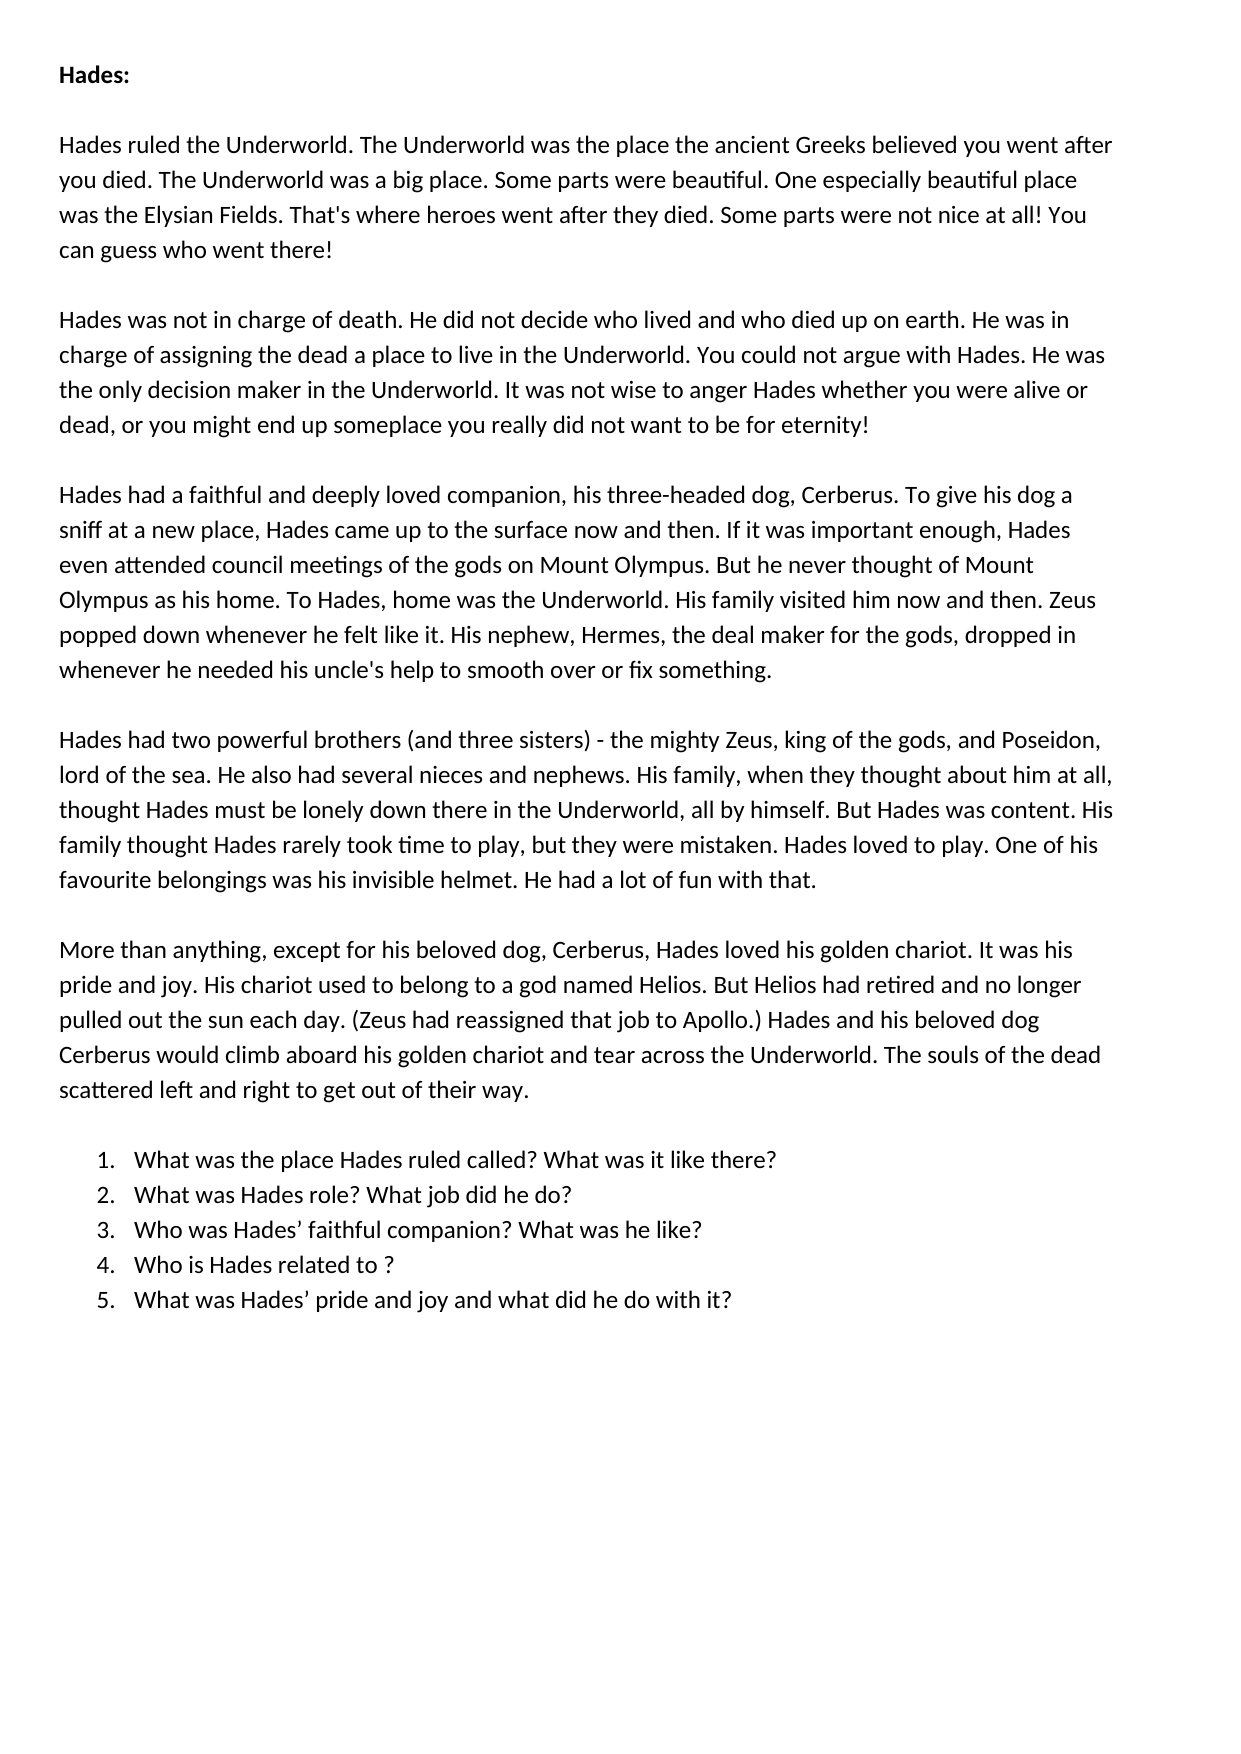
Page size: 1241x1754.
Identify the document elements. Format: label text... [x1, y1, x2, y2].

text Hades: [59, 59, 1122, 89]
text More than anything, except for his beloved dog, Cerberus, Hades loved his golden chariot. It was his pride and joy. His chariot used to belong to a god named Helios. But Helios had retired and no longer pulled out the sun each day. (Zeus had reassigned that job to Apollo.) Hades and his beloved dog Cerberus would climb aboard his golden chariot and tear across the Underworld. The souls of the dead scattered left and right to get out of their way. [59, 934, 1122, 1104]
text Hades was not in charge of death. He did not decide who lived and who died up on earth. He was in charge of assigning the dead a place to live in the Underworld. You could not argue with Hades. He was the only decision maker in the Underworld. It was not wise to anger Hades whether you were alive or dead, or you might end up someplace you really did not want to be for eternity! [59, 304, 1122, 439]
list Who was Hades’ faithful companion? What was he like? [96, 1214, 1122, 1244]
text Hades had a faithful and deeply loved companion, his three-headed dog, Cerberus. To give his dog a sniff at a new place, Hades came up to the surface now and then. If it was important enough, Hades even attended council meetings of the gods on Mount Olympus. But he never thought of Mount Olympus as his home. To Hades, home was the Underworld. His family visited him now and then. Zeus popped down whenever he felt like it. His nephew, Hermes, the deal maker for the gods, dropped in whenever he needed his uncle's help to smooth over or fix something. [59, 479, 1122, 684]
list What was Hades role? What job did he do? [96, 1179, 1122, 1209]
text Hades ruled the Underworld. The Underworld was the place the ancient Greeks believed you went after you died. The Underworld was a big place. Some parts were beautiful. One especially beautiful place was the Elysian Fields. That's where heroes went after they died. Some parts were not nice at all! You can guess who went there! [59, 129, 1122, 264]
list Who is Hades related to ? [96, 1249, 1122, 1279]
list What was the place Hades ruled called? What was it like there? [96, 1144, 1122, 1174]
text Hades had two powerful brothers (and three sisters) - the mighty Zeus, king of the gods, and Poseidon, lord of the sea. He also had several nieces and nephews. His family, when they thought about him at all, thought Hades must be lonely down there in the Underworld, all by himself. But Hades was content. His family thought Hades rarely took time to play, but they were mistaken. Hades loved to play. One of his favourite belongings was his invisible helmet. He had a lot of fun with that. [59, 724, 1122, 894]
list What was Hades’ pride and joy and what did he do with it? [96, 1284, 1122, 1314]
